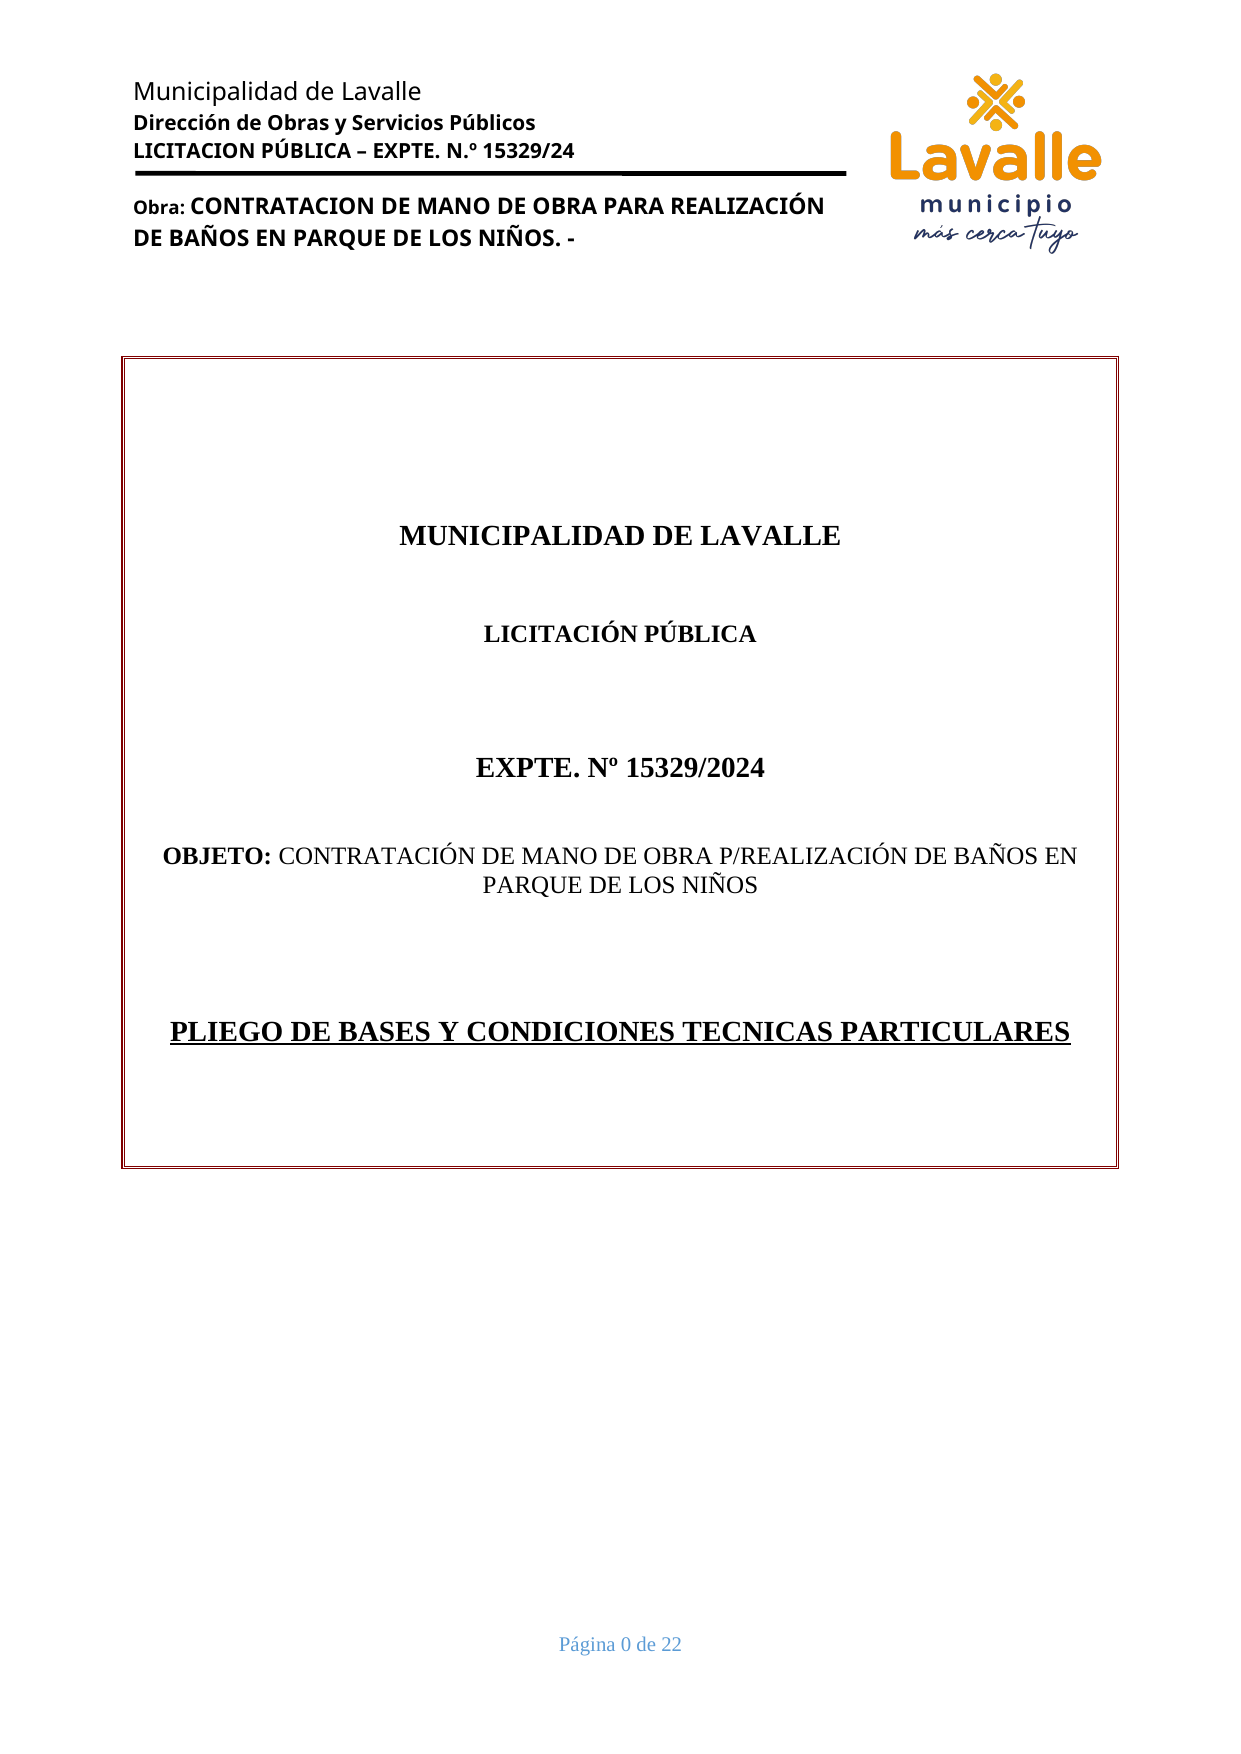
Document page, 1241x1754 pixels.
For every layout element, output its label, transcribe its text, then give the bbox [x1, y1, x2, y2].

text MUNICIPALIDAD DE LAVALLE [133, 518, 1107, 551]
text EXPTE. Nº 15329/2024 [133, 750, 1107, 784]
text LICITACIÓN PÚBLICA [133, 619, 1107, 648]
text OBJETO: coNTRATACIÓN DE MANO DE OBRA P/REALIZACIÓN DE BAÑOS EN PARQUE DE LOS NIÑOS [133, 841, 1107, 899]
text PLIEGO DE BASES Y CONDICIONES TECNICAS PARTICULARES [133, 1014, 1107, 1047]
picture [884, 47, 1108, 271]
